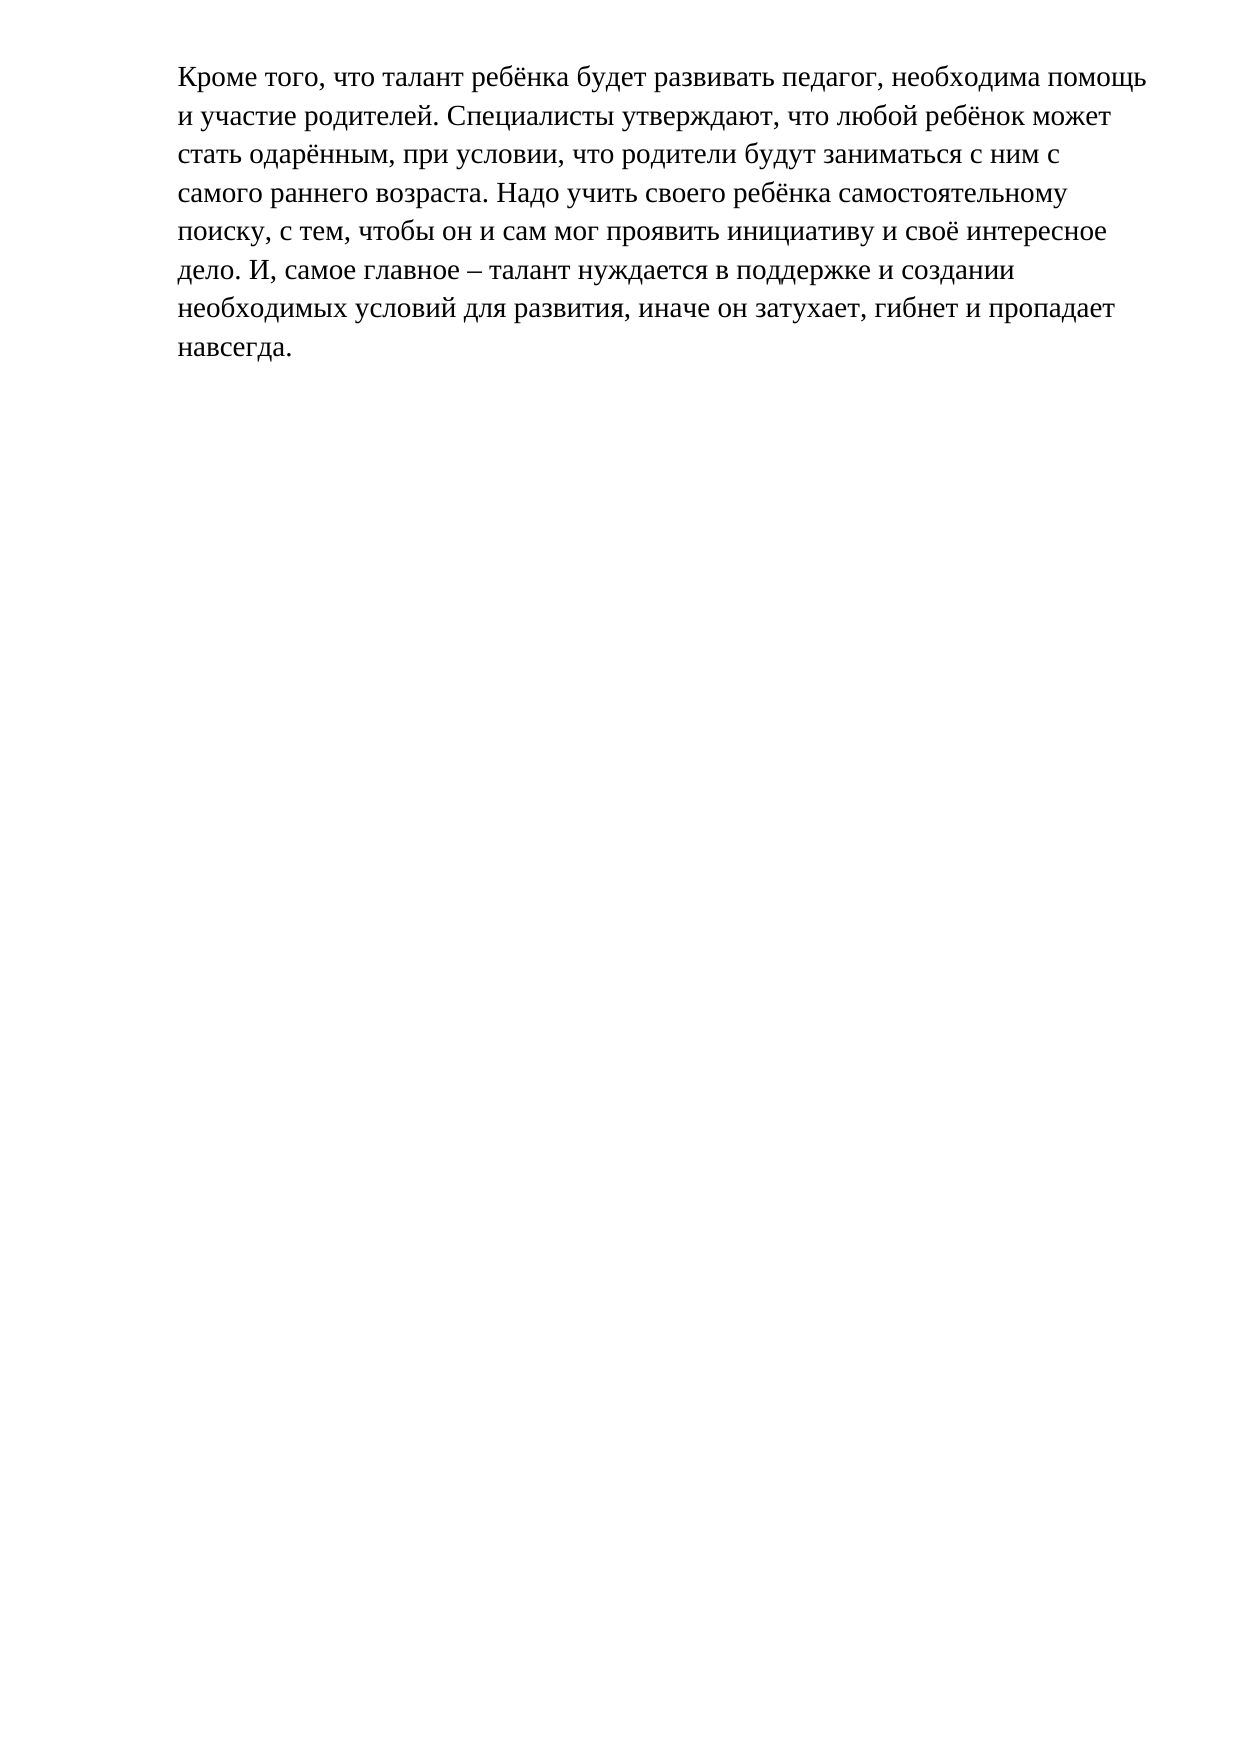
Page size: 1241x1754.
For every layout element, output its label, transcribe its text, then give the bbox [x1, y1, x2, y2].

text Кроме того, что талант ребёнка будет развивать педагог, необходима помощь и участие родителей. Специалисты утверждают, что любой ребёнок может стать одарённым, при условии, что родители будут заниматься с ним с самого раннего возраста. Надо учить своего ребёнка самостоятельному поиску, с тем, чтобы он и сам мог проявить инициативу и своё интересное дело. И, самое главное – талант нуждается в поддержке и создании необходимых условий для развития, иначе он затухает, гибнет и пропадает навсегда. [177, 59, 1152, 362]
